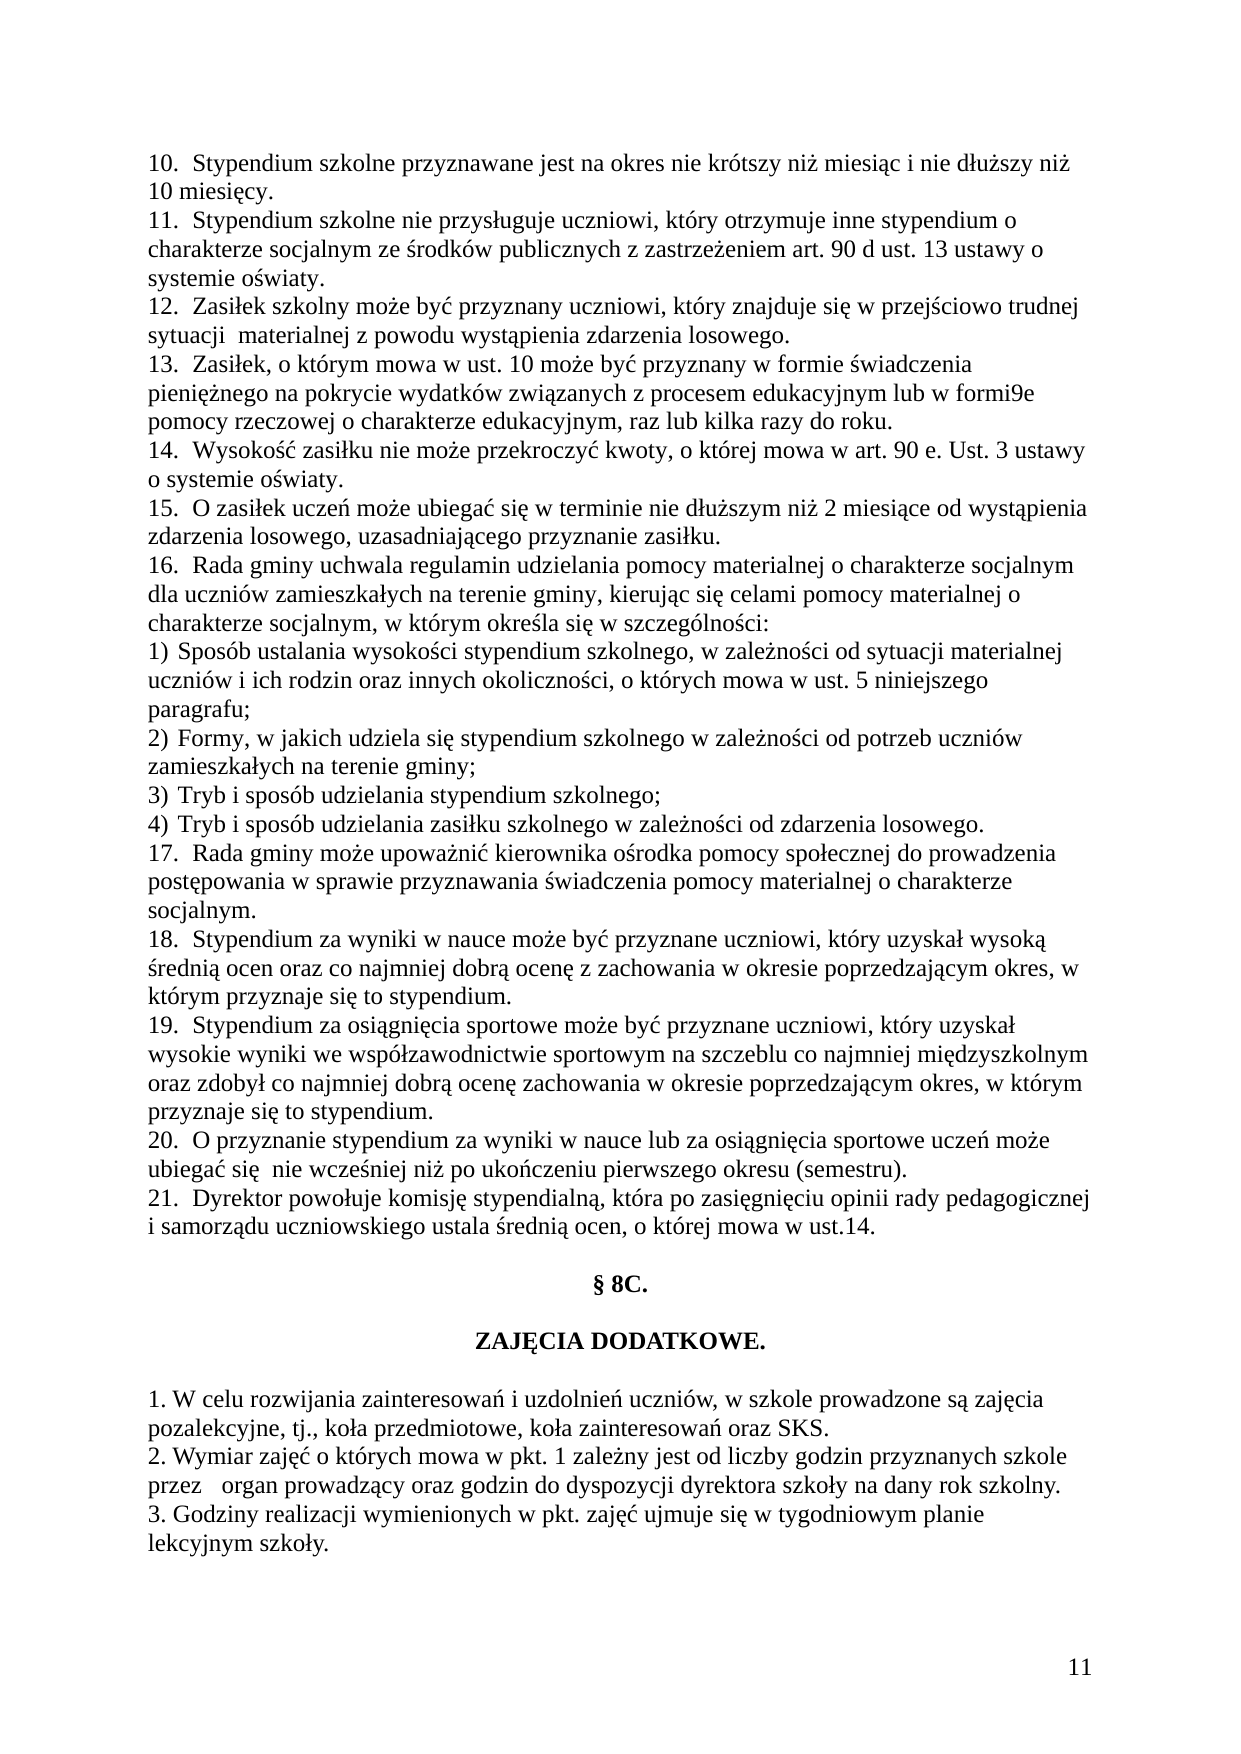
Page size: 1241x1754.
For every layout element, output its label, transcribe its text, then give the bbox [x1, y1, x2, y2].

text 3. Godziny realizacji wymienionych w pkt. zajęć ujmuje się w tygodniowym planie lekcyjnym szkoły. [148, 1499, 1093, 1556]
list Tryb i sposób udzielania stypendium szkolnego; [148, 780, 1093, 809]
list Tryb i sposób udzielania zasiłku szkolnego w zależności od zdarzenia losowego. [148, 809, 1093, 838]
list Rada gminy uchwala regulamin udzielania pomocy materialnej o charakterze socjalnym dla uczniów zamieszkałych na terenie gminy, kierując się celami pomocy materialnej o charakterze socjalnym, w którym określa się w szczególności: [148, 550, 1093, 636]
list Dyrektor powołuje komisję stypendialną, która po zasięgnięciu opinii rady pedagogicznej i samorządu uczniowskiego ustala średnią ocen, o której mowa w ust.14. [148, 1183, 1093, 1240]
list Wysokość zasiłku nie może przekroczyć kwoty, o której mowa w art. 90 e. Ust. 3 ustawy o systemie oświaty. [148, 435, 1093, 493]
list Formy, w jakich udziela się stypendium szkolnego w zależności od potrzeb uczniów zamieszkałych na terenie gminy; [148, 723, 1093, 780]
text ZAJĘCIA DODATKOWE. [148, 1326, 1093, 1355]
text 1. W celu rozwijania zainteresowań i uzdolnień uczniów, w szkole prowadzone są zajęcia pozalekcyjne, tj., koła przedmiotowe, koła zainteresowań oraz SKS. [148, 1384, 1093, 1441]
list Stypendium szkolne nie przysługuje uczniowi, który otrzymuje inne stypendium o charakterze socjalnym ze środków publicznych z zastrzeżeniem art. 90 d ust. 13 ustawy o systemie oświaty. [148, 205, 1093, 291]
list Stypendium za wyniki w nauce może być przyznane uczniowi, który uzyskał wysoką średnią ocen oraz co najmniej dobrą ocenę z zachowania w okresie poprzedzającym okres, w którym przyznaje się to stypendium. [148, 924, 1093, 1010]
text § 8C. [148, 1269, 1093, 1298]
text 2. Wymiar zajęć o których mowa w pkt. 1 zależny jest od liczby godzin przyznanych szkole przez organ prowadzący oraz godzin do dyspozycji dyrektora szkoły na dany rok szkolny. [148, 1441, 1093, 1499]
list Zasiłek szkolny może być przyznany uczniowi, który znajduje się w przejściowo trudnej sytuacji materialnej z powodu wystąpienia zdarzenia losowego. [148, 291, 1093, 349]
list O zasiłek uczeń może ubiegać się w terminie nie dłuższym niż 2 miesiące od wystąpienia zdarzenia losowego, uzasadniającego przyznanie zasiłku. [148, 493, 1093, 550]
list Stypendium szkolne przyznawane jest na okres nie krótszy niż miesiąc i nie dłuższy niż 10 miesięcy. [148, 148, 1093, 205]
list Rada gminy może upoważnić kierownika ośrodka pomocy społecznej do prowadzenia postępowania w sprawie przyznawania świadczenia pomocy materialnej o charakterze socjalnym. [148, 838, 1093, 924]
list O przyznanie stypendium za wyniki w nauce lub za osiągnięcia sportowe uczeń może ubiegać się nie wcześniej niż po ukończeniu pierwszego okresu (semestru). [148, 1125, 1093, 1183]
list Sposób ustalania wysokości stypendium szkolnego, w zależności od sytuacji materialnej uczniów i ich rodzin oraz innych okoliczności, o których mowa w ust. 5 niniejszego paragrafu; [148, 636, 1093, 723]
list Zasiłek, o którym mowa w ust. 10 może być przyznany w formie świadczenia pieniężnego na pokrycie wydatków związanych z procesem edukacyjnym lub w formi9e pomocy rzeczowej o charakterze edukacyjnym, raz lub kilka razy do roku. [148, 349, 1093, 435]
list Stypendium za osiągnięcia sportowe może być przyznane uczniowi, który uzyskał wysokie wyniki we współzawodnictwie sportowym na szczeblu co najmniej międzyszkolnym oraz zdobył co najmniej dobrą ocenę zachowania w okresie poprzedzającym okres, w którym przyznaje się to stypendium. [148, 1010, 1093, 1125]
